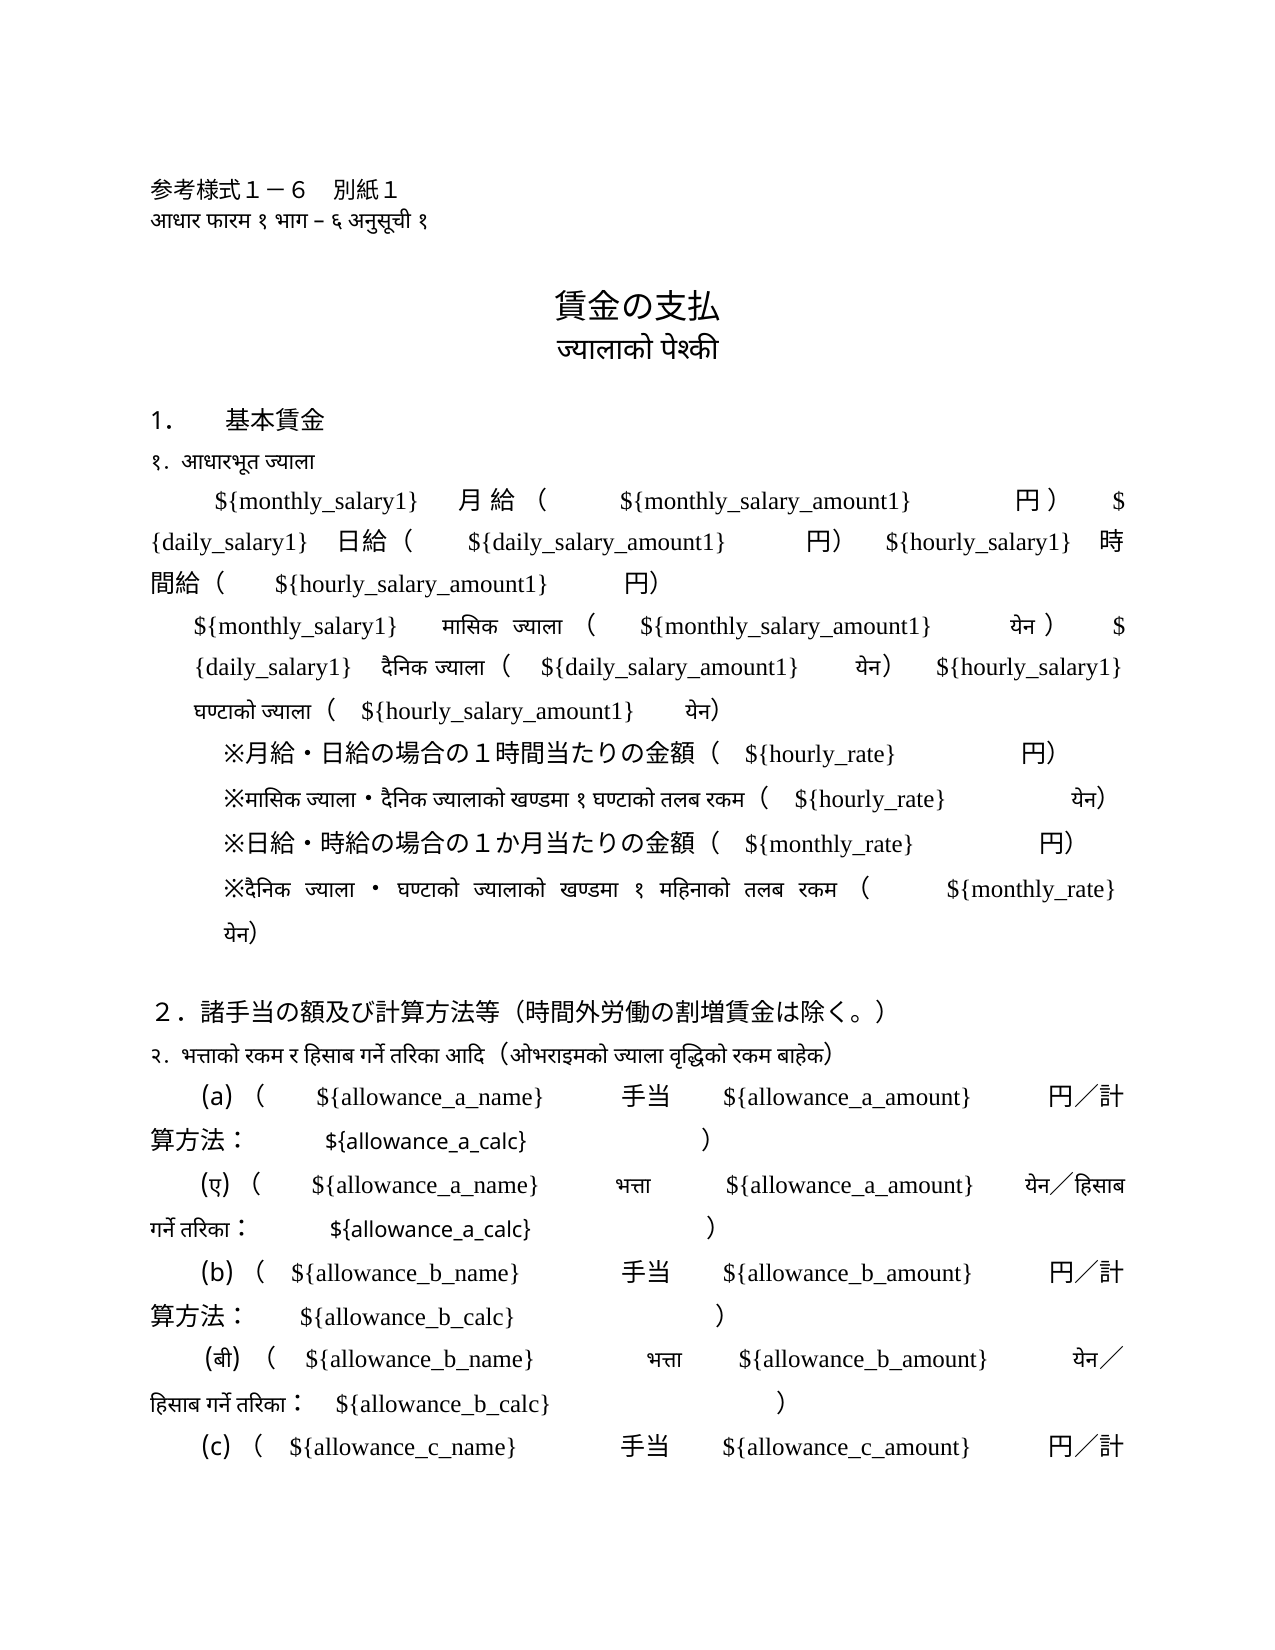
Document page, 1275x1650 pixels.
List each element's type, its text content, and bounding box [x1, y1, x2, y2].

text ２．諸手当の額及び計算方法等（時間外労働の割増賃金は除く。） [150, 992, 1125, 1029]
text ※月給・日給の場合の１時間当たりの金額（ ${hourly_rate} 円） [224, 734, 1125, 773]
text १．आधारभूत ज्याला [150, 446, 1125, 475]
text 参考様式１－６ 別紙１ [150, 172, 1125, 205]
text ※मासिक ज्याला・दैनिक ज्यालाको खण्डमा १ घण्टाको तलब रकम（ ${hourly_rate} येन） [224, 779, 1125, 818]
list 基本賃金 [150, 401, 1125, 440]
text आधार फारम १ भाग – ६ अनुसूची १ [150, 205, 1125, 237]
text 賃金の支払 [150, 280, 1125, 328]
text (बी) （ ${allowance_b_name} भत्ता ${allowance_b_amount} येन／हिसाब गर्ने तरिका： ${allowance_b_calc} ） [150, 1338, 1125, 1421]
text (b) （ ${allowance_b_name} 手当 ${allowance_b_amount} 円／計算方法： ${allowance_b_calc} ） [150, 1252, 1125, 1333]
text (a) （ ${allowance_a_name} 手当 ${allowance_a_amount} 円／計算方法： ${allowance_a_calc} ） [150, 1076, 1125, 1158]
text (ए) （ ${allowance_a_name} भत्ता ${allowance_a_amount} येन／हिसाब गर्ने तरिका： ${allowance_a_calc} ） [150, 1164, 1125, 1247]
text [150, 1427, 1125, 1466]
text २．भत्ताको रकम र हिसाब गर्ने तरिका आदि（ओभराइमको ज्याला वृद्धिको रकम बाहेक） [150, 1034, 1125, 1070]
text ${monthly_salary1} 月給（ ${monthly_salary_amount1} 円） ${daily_salary1} 日給（ ${daily_salary_amount1} 円） ${hourly_salary1} 時間給（ ${hourly_salary_amount1} 円） [150, 480, 1125, 600]
text ※日給・時給の場合の１か月当たりの金額（ ${monthly_rate} 円） [224, 824, 1125, 863]
text ${monthly_salary1} मासिक ज्याला（ ${monthly_salary_amount1} येन） ${daily_salary1} दैनिक ज्याला（ ${daily_salary_amount1} येन） ${hourly_salary1} घण्टाको ज्याला（ ${hourly_salary_amount1} येन） [194, 605, 1125, 728]
text ※दैनिक ज्याला・घण्टाको ज्यालाको खण्डमा १ महिनाको तलब रकम（ ${monthly_rate} येन） [224, 869, 1125, 949]
text ज्यालाको पेश्की [150, 328, 1125, 368]
